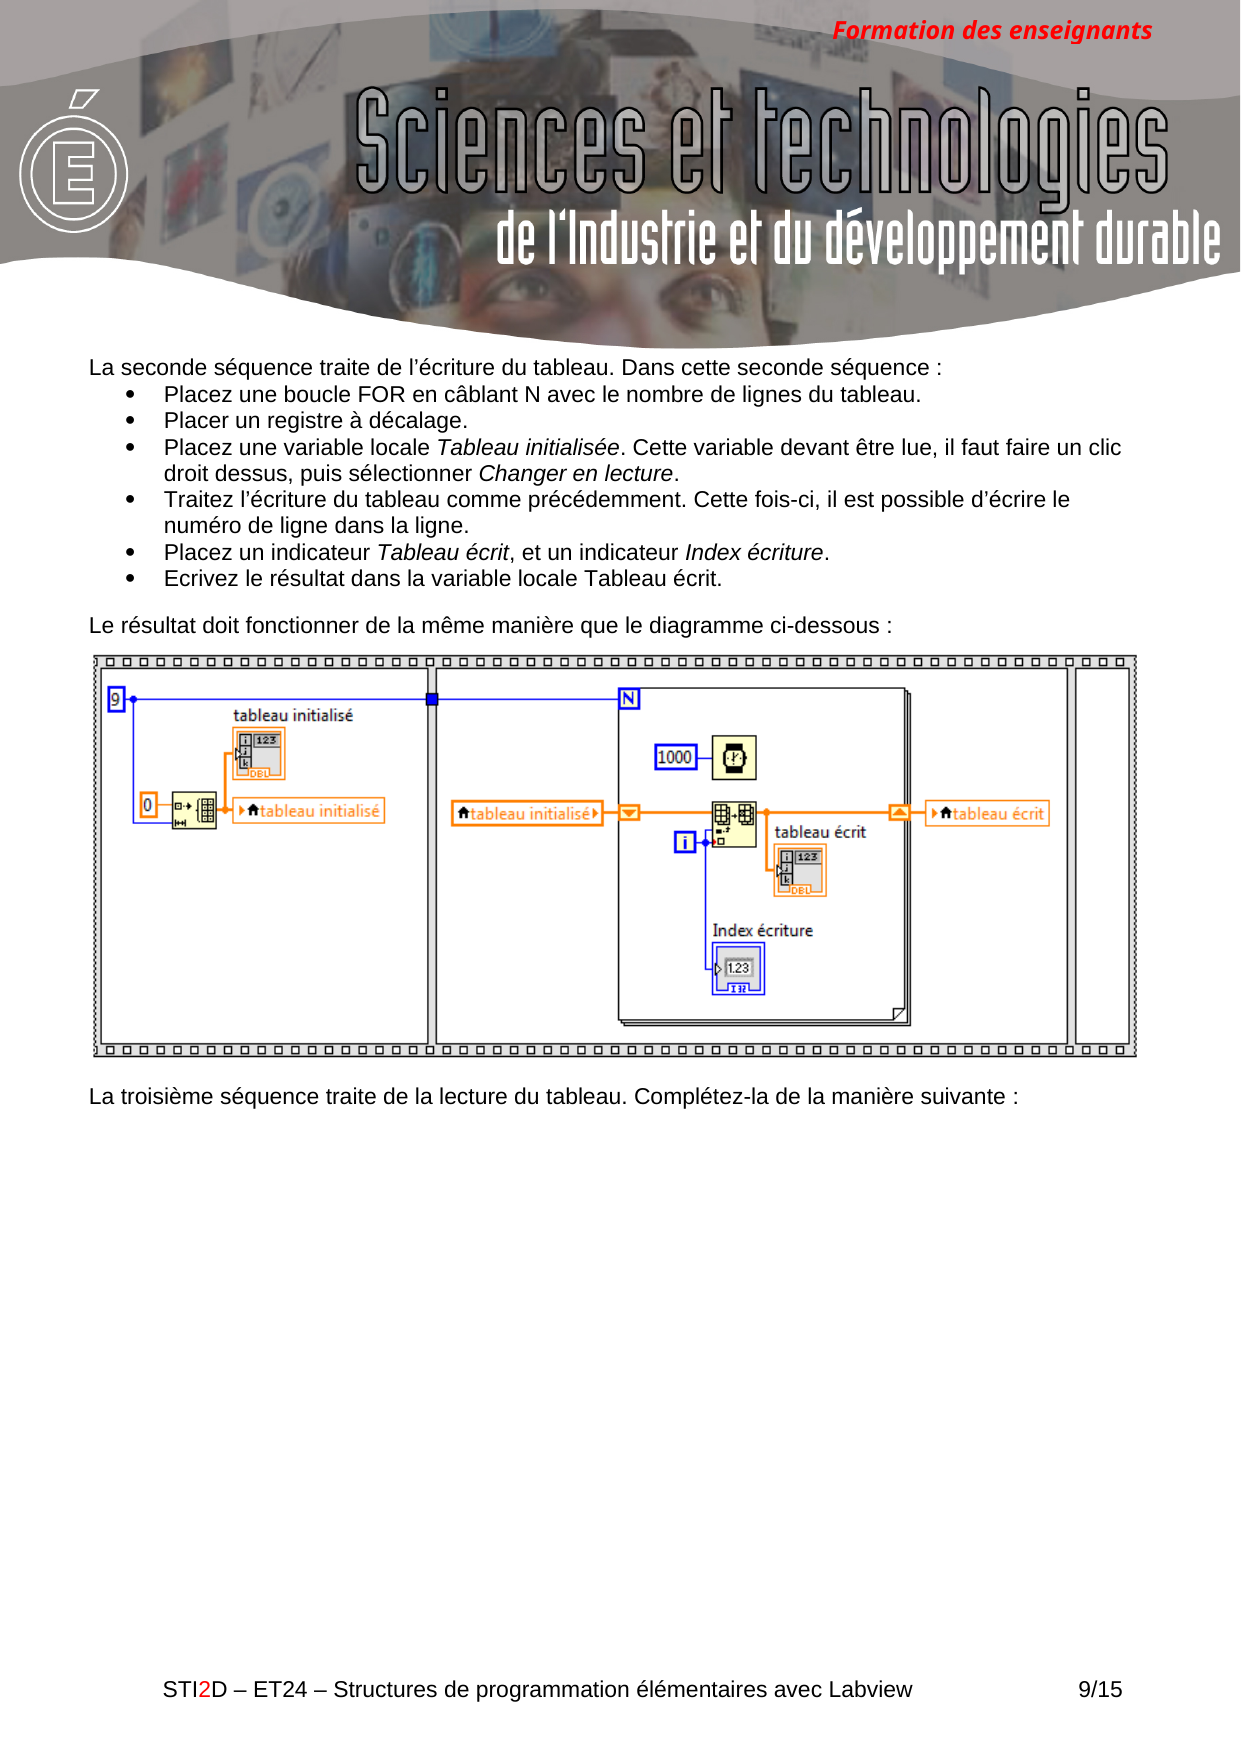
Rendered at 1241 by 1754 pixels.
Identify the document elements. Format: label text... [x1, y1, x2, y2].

text La troisième séquence traite de la lecture du tableau. Complétez-la de la manière suivante : [89, 1083, 1152, 1109]
text Le résultat doit fonctionner de la même manière que le diagramme ci-dessous : [89, 612, 1152, 639]
picture [0, 0, 1241, 356]
list Placez une variable locale Tableau initialisée. Cette variable devant être lue, il faut faire un clic droit dessus, puis sélectionner Changer en lecture. [126, 433, 1152, 486]
list Ecrivez le résultat dans la variable locale Tableau écrit. [126, 565, 1152, 592]
text La seconde séquence traite de l’écriture du tableau. Dans cette seconde séquence : [89, 354, 1152, 381]
list Placez une boucle FOR en câblant N avec le nombre de lignes du tableau. [126, 381, 1152, 407]
list Placez un indicateur Tableau écrit, et un indicateur Index écriture. [126, 539, 1152, 565]
picture [88, 651, 1151, 1063]
list Placer un registre à décalage. [126, 407, 1152, 433]
list Traitez l’écriture du tableau comme précédemment. Cette fois-ci, il est possible d’écrire le numéro de ligne dans la ligne. [126, 486, 1152, 539]
